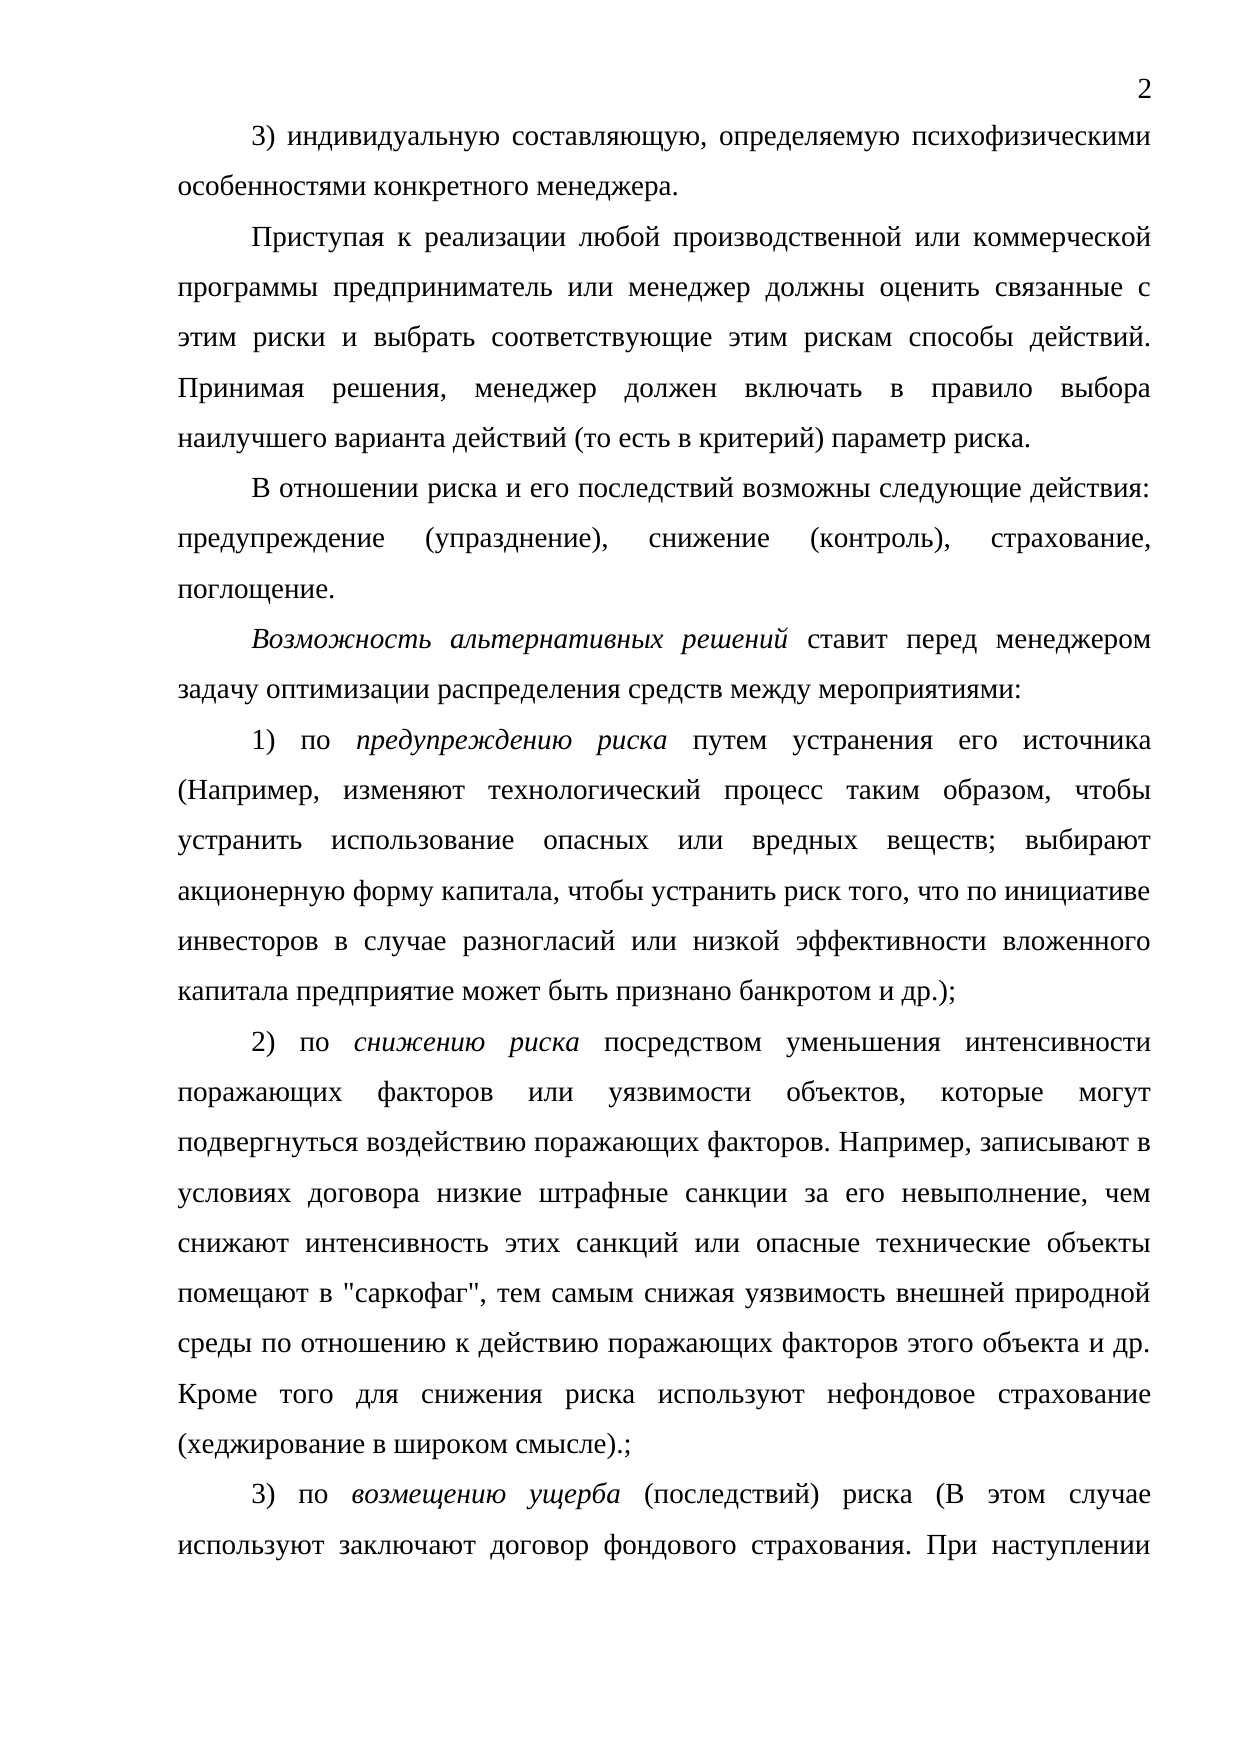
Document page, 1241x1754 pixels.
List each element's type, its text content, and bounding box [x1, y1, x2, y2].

text Возможность альтернативных решений ставит перед менеджером задачу оптимизации распределения средств между мероприятиями: [177, 621, 1152, 705]
text Приступая к реализации любой производственной или коммерческой программы предприниматель или менеджер должны оценить связанные с этим риски и выбрать соответствующие этим рискам способы действий. Принимая решения, менеджер должен включать в правило выбора наилучшего варианта действий (то есть в критерий) параметр риска. [177, 219, 1152, 453]
text 3) индивидуальную составляющую, определяемую психофизическими особенностями конкретного менеджера. [177, 118, 1152, 202]
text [177, 1477, 1152, 1560]
text 2) по снижению риска посредством уменьшения интенсивности поражающих факторов или уязвимости объектов, которые могут подвергнуться воздействию поражающих факторов. Например, записывают в условиях договора низкие штрафные санкции за его невыполнение, чем снижают интенсивность этих санкций или опасные технические объекты помещают в "саркофаг", тем самым снижая уязвимость внешней природной среды по отношению к действию поражающих факторов этого объекта и др. Кроме того для снижения риска используют нефондовое страхование (хеджирование в широком смысле).; [177, 1024, 1152, 1460]
text В отношении риска и его последствий возможны следующие действия: предупреждение (упразднение), снижение (контроль), страхование, поглощение. [177, 470, 1152, 604]
text 1) по предупреждению риска путем устранения его источника (Например, изменяют технологический процесс таким образом, чтобы устранить использование опасных или вредных веществ; выбирают акционерную форму капитала, чтобы устранить риск того, что по инициативе инвесторов в случае разногласий или низкой эффективности вложенного капитала предприятие может быть признано банкротом и др.); [177, 722, 1152, 1007]
